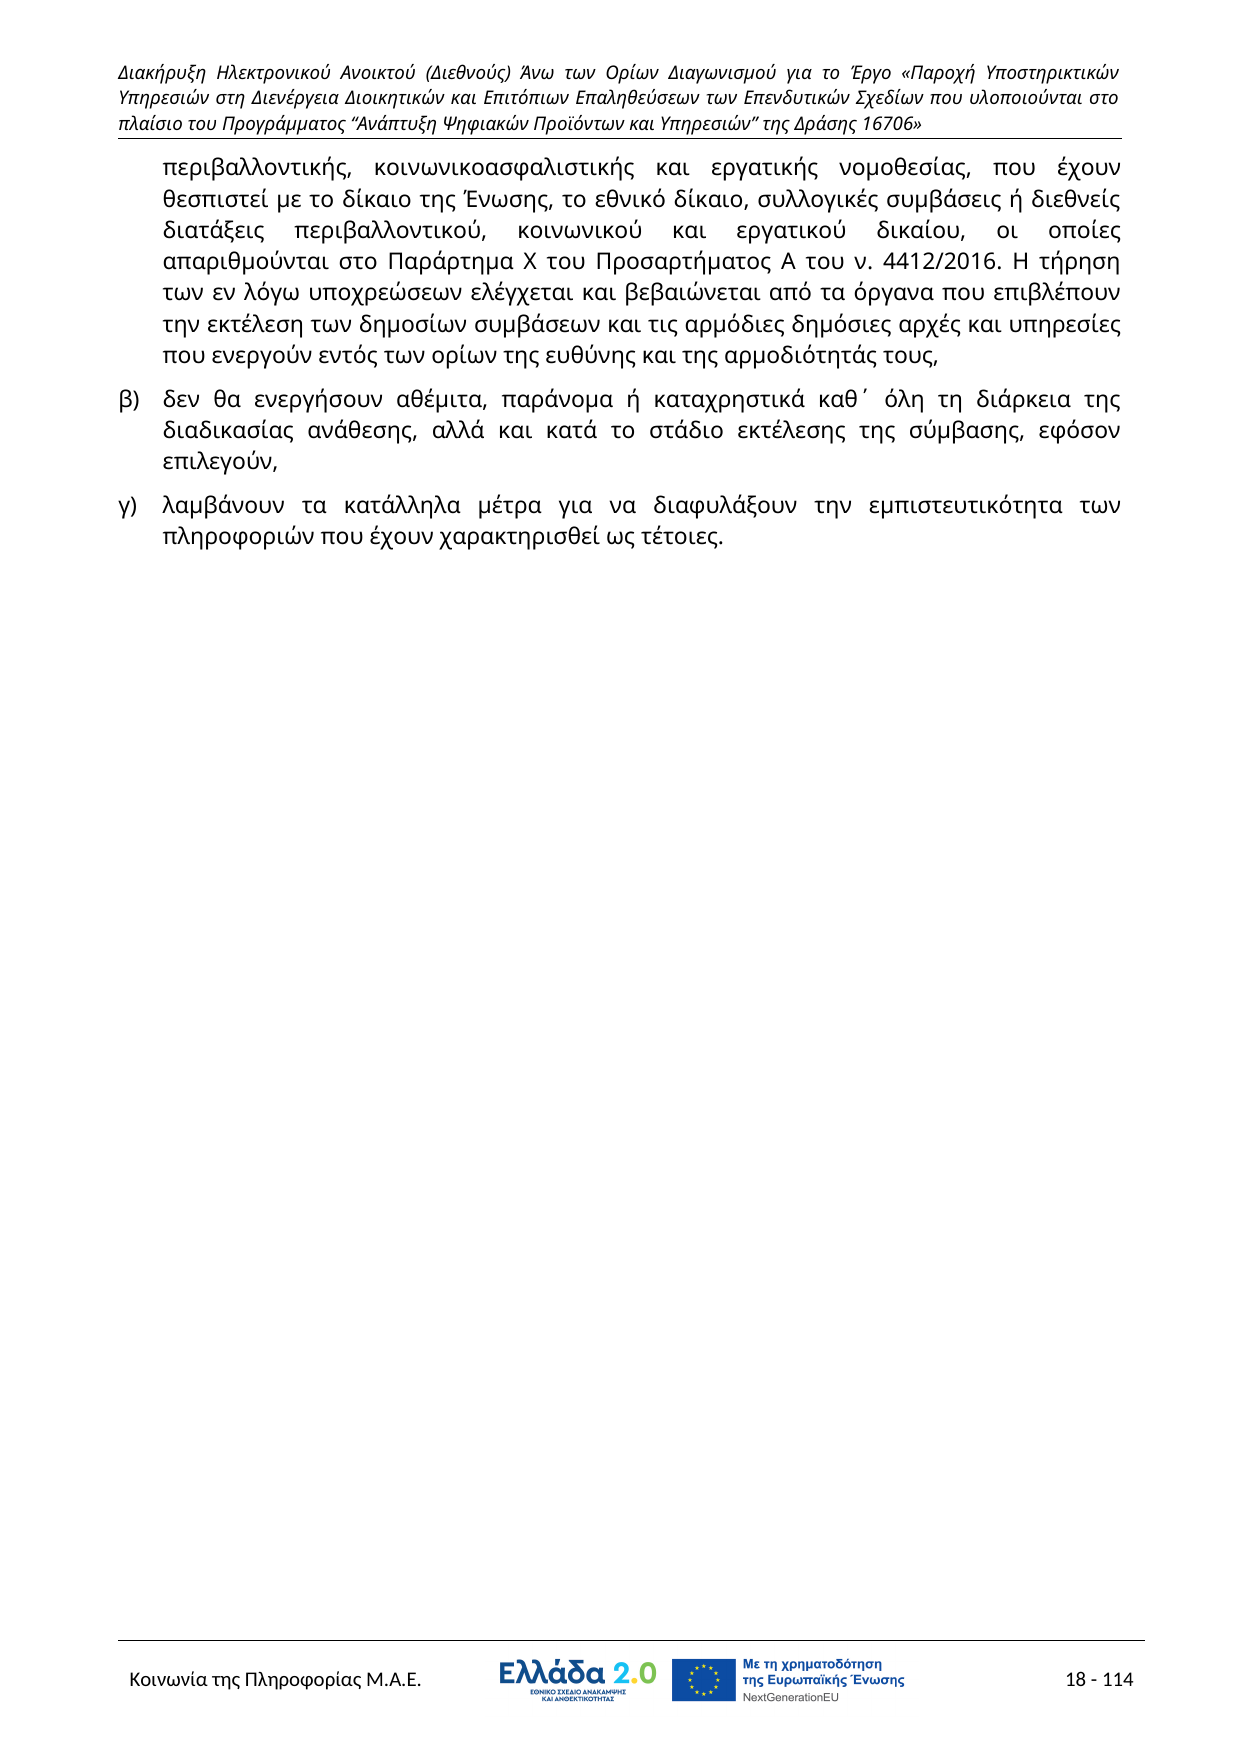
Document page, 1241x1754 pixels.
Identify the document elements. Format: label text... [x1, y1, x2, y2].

text β) δεν θα ενεργήσουν αθέμιτα, παράνομα ή καταχρηστικά καθ΄ όλη τη διάρκεια της διαδικασίας ανάθεσης, αλλά και κατά το στάδιο εκτέλεσης της σύμβασης, εφόσον επιλεγούν, [118, 382, 1122, 476]
text γ) λαμβάνουν τα κατάλληλα μέτρα για να διαφυλάξουν την εμπιστευτικότητα των πληροφοριών που έχουν χαρακτηρισθεί ως τέτοιες. [118, 489, 1122, 551]
picture [484, 1643, 919, 1717]
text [118, 151, 1122, 370]
